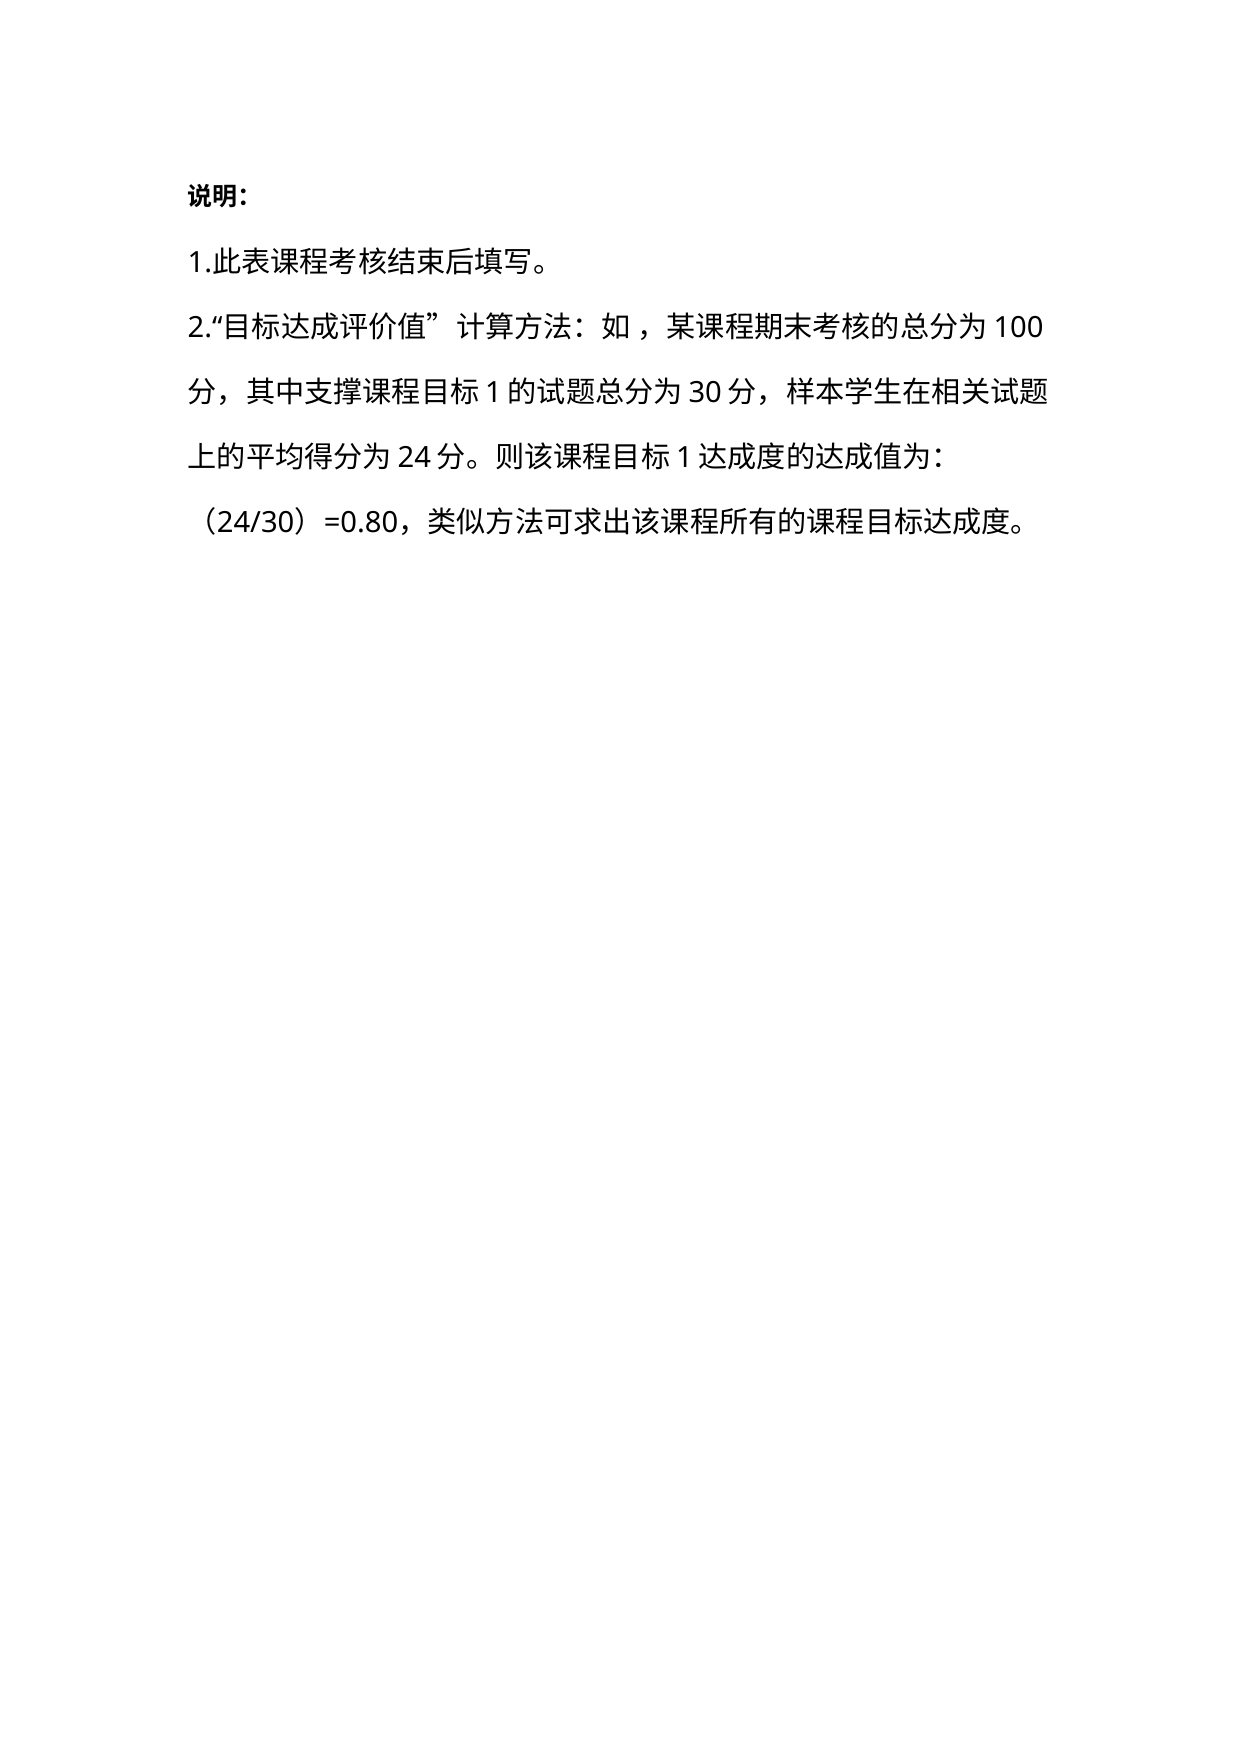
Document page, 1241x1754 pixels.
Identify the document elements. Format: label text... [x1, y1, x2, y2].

list 2.“目标达成评价值”计算方法：如 ，某课程期末考核的总分为100分，其中支撑课程目标1的试题总分为30分，样本学生在相关试题上的平均得分为24分。则该课程目标1达成度的达成值为：（24/30）=0.80，类似方法可求出该课程所有的课程目标达成度。 [187, 292, 1053, 552]
list 1.此表课程考核结束后填写。 [187, 227, 1053, 292]
text 说明： [187, 162, 1053, 227]
